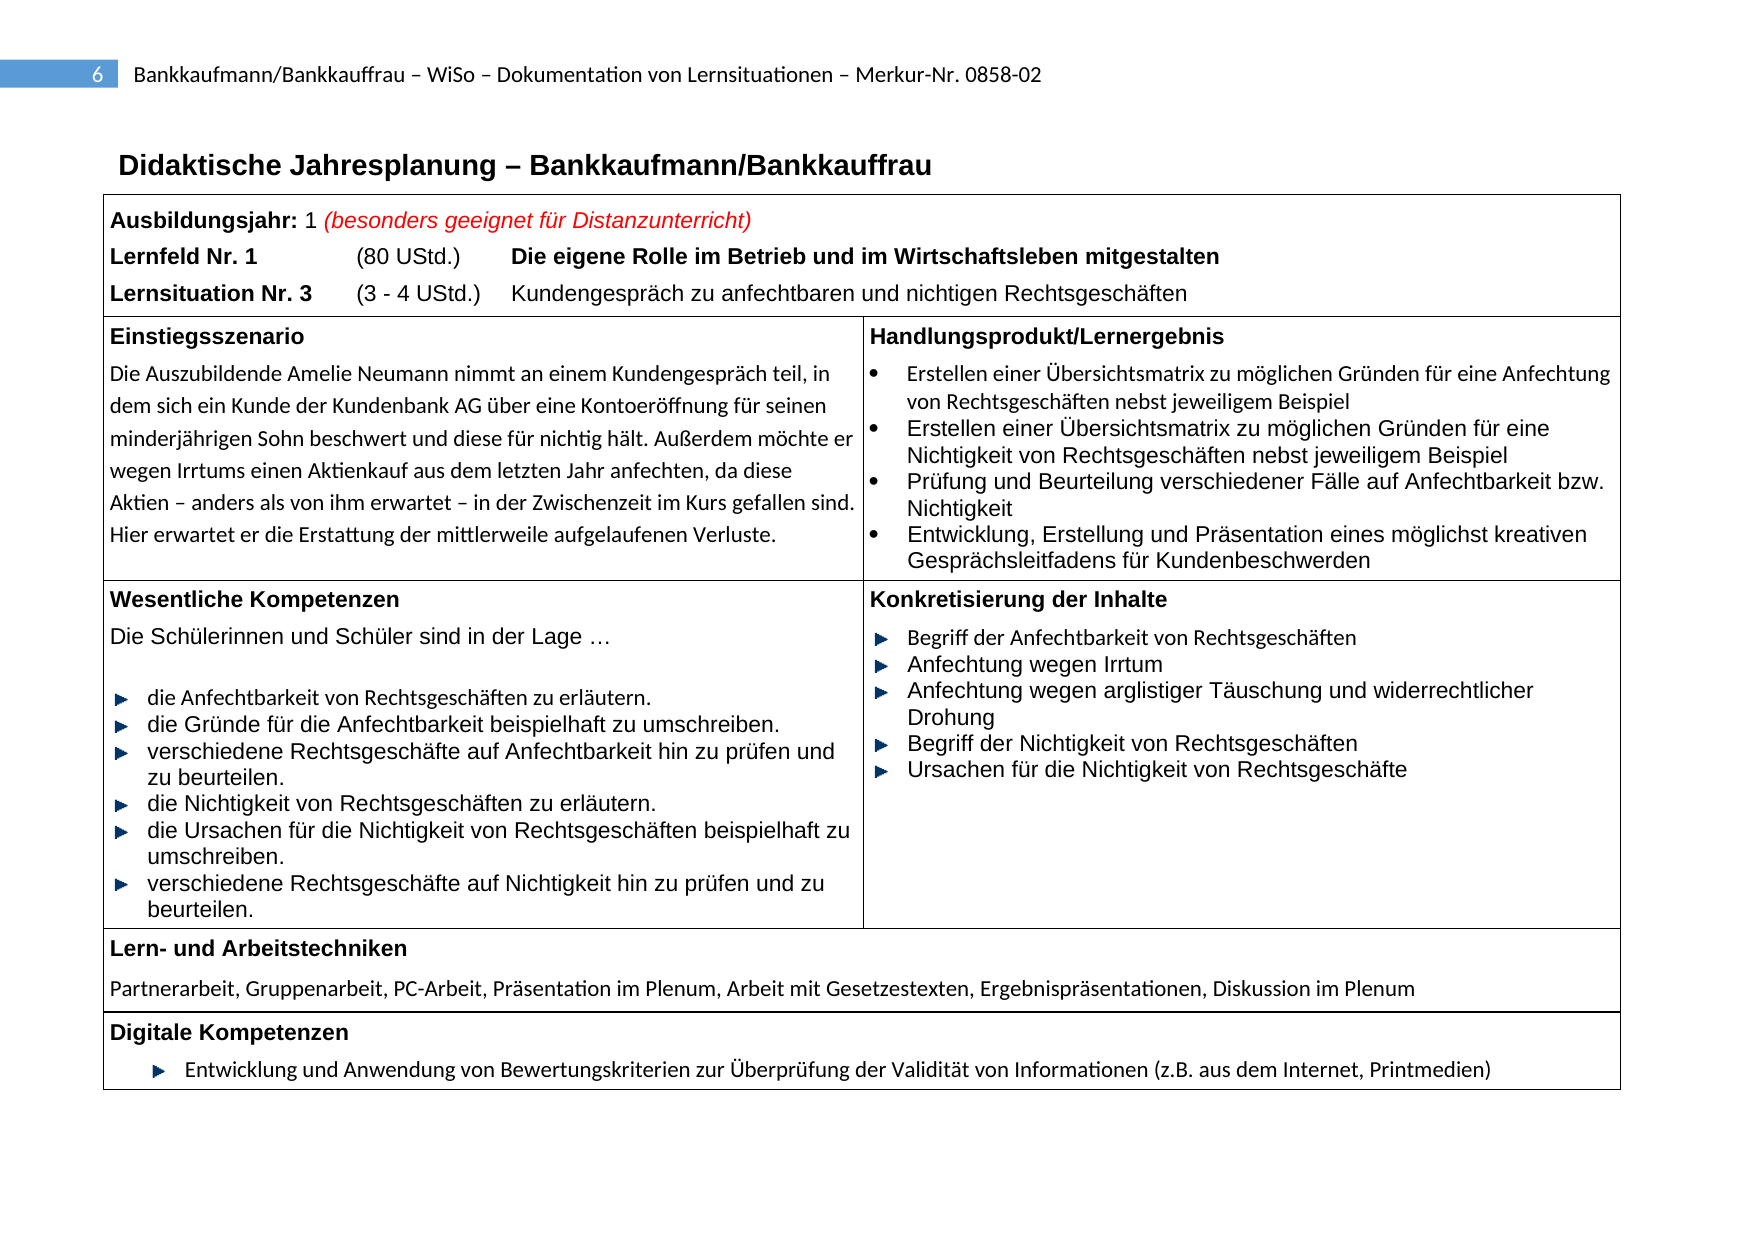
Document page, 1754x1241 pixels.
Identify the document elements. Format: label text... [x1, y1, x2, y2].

picture [870, 734, 888, 752]
table_cell Wesentliche Kompetenzen Die Schülerinnen und Schüler sind in der Lage … [104, 581, 863, 928]
picture [148, 1060, 165, 1078]
picture [870, 682, 888, 699]
table_cell Lern- und Arbeitstechniken [104, 929, 1620, 1011]
picture [110, 874, 128, 891]
table_cell Konkretisierung der Inhalte [864, 581, 1620, 928]
picture [110, 821, 128, 839]
table_cell Handlungsprodukt/Lernergebnis [864, 317, 1620, 579]
table_header Ausbildungsjahr: (besonders geeignet für Distanzunterricht) Lernfeld Nr. (80 UStd.) Die eigene Rolle im Betrieb und im Wirtschaftsleben mitgestalten Lernsituation Nr. ( UStd.) [104, 195, 1620, 316]
picture [110, 689, 128, 706]
picture [870, 761, 888, 778]
table_cell Einstiegsszenario [104, 317, 863, 579]
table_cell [104, 1013, 1620, 1089]
picture [110, 742, 128, 760]
picture [870, 655, 888, 673]
picture [110, 795, 128, 812]
text Didaktische Jahresplanung – Bankkaufmann/Bankkauffrau [118, 148, 1606, 181]
picture [110, 716, 128, 733]
picture [870, 628, 888, 646]
